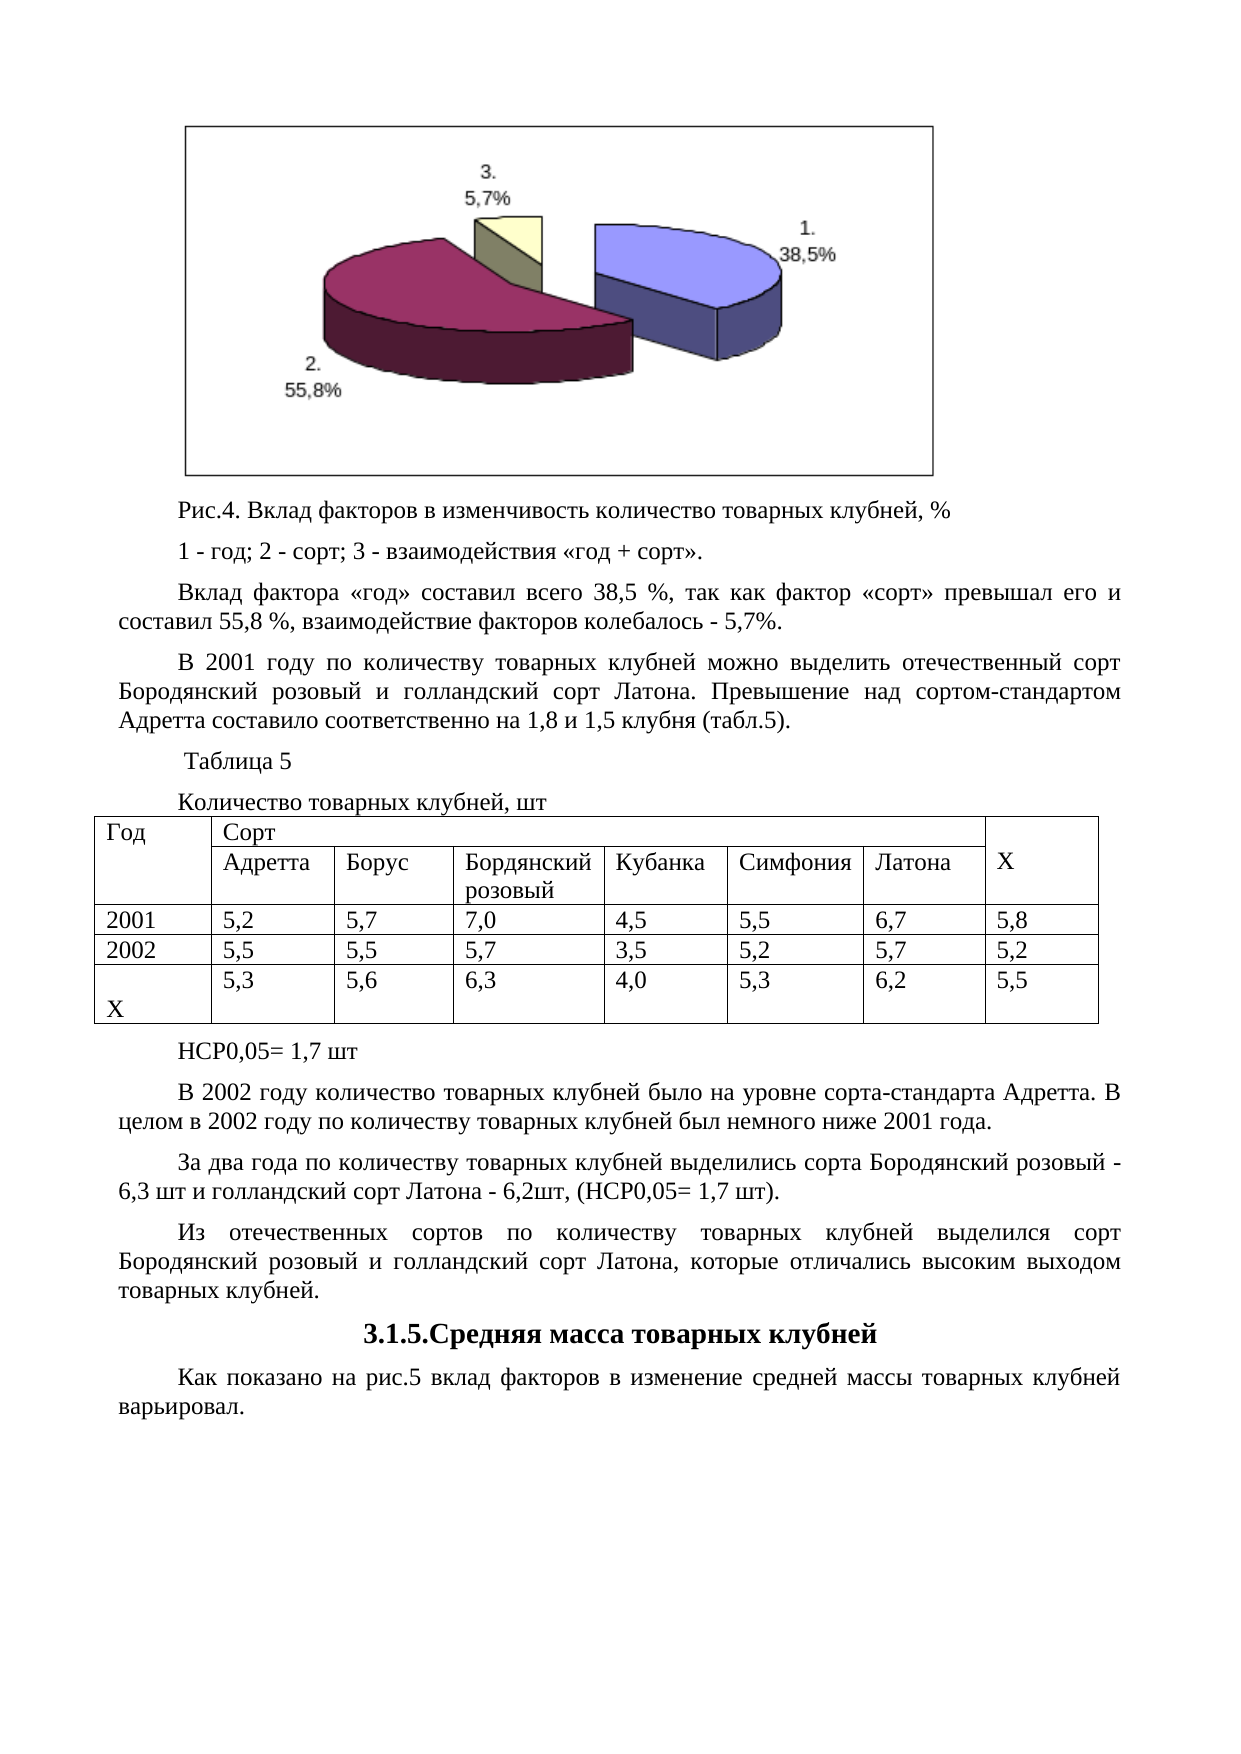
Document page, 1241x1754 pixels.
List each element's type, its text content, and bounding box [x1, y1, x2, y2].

text Из отечественных сортов по количеству товарных клубней выделился сорт Бородянский розовый и голландский сорт Латона, которые отличались высоким выходом товарных клубней. [118, 1217, 1122, 1303]
table_cell 5,3 [212, 965, 334, 1022]
table_cell 3,5 [605, 935, 727, 964]
table_cell Борус [335, 847, 453, 904]
table_cell 5,2 [728, 935, 863, 964]
table_cell 5,7 [454, 935, 604, 964]
table_cell 6,2 [864, 965, 985, 1022]
table_cell 6,3 [454, 965, 604, 1022]
table_header Х [986, 817, 1098, 904]
text 3.1.5.Средняя масса товарных клубней [118, 1316, 1122, 1349]
table_cell 2002 [95, 935, 211, 964]
table_cell 5,7 [335, 905, 453, 934]
table_cell 5,6 [335, 965, 453, 1022]
table_cell Симфония [728, 847, 863, 904]
text Как показано на рис.5 вклад факторов в изменение средней массы товарных клубней варьировал. [118, 1362, 1122, 1419]
text В 2001 году по количеству товарных клубней можно выделить отечественный сорт Бородянский розовый и голландский сорт Латона. Превышение над сортом-стандартом Адретта составило соответственно на 1,8 и 1,5 клубня (табл.5). [118, 647, 1122, 733]
table_cell 6,7 [864, 905, 985, 934]
table_cell 5,3 [728, 965, 863, 1022]
table_cell 4,5 [605, 905, 727, 934]
text Вклад фактора «год» составил всего 38,5 %, так как фактор «сорт» превышал его и составил 55,8 %, взаимодействие факторов колебалось - 5,7%. [118, 577, 1122, 635]
table_cell 7,0 [454, 905, 604, 934]
text НСР0,05= 1,7 шт [118, 1036, 1122, 1065]
table_cell Латона [864, 847, 985, 904]
table_cell 5,5 [986, 965, 1098, 1022]
table_header Год [95, 817, 211, 904]
table_cell 5,7 [864, 935, 985, 964]
table_cell 5,5 [212, 935, 334, 964]
table_cell Адретта [212, 847, 334, 904]
table_cell 5,2 [212, 905, 334, 934]
table_cell 2001 [95, 905, 211, 934]
table_cell 5,2 [986, 935, 1098, 964]
table_cell 5,8 [986, 905, 1098, 934]
table_cell Кубанка [605, 847, 727, 904]
table_cell 5,5 [728, 905, 863, 934]
text Количество товарных клубней, шт [118, 787, 1122, 816]
table_cell 5,5 [335, 935, 453, 964]
table_header Сорт [212, 817, 985, 846]
table_cell Бордянский розовый [454, 847, 604, 904]
table_cell Х [95, 965, 211, 1022]
text В 2002 году количество товарных клубней было на уровне сорта-стандарта Адретта. В целом в 2002 году по количеству товарных клубней был немного ниже 2001 года. [118, 1077, 1122, 1135]
table_cell 4,0 [605, 965, 727, 1022]
text 1 - год; 2 - сорт; 3 - взаимодействия «год + сорт». [118, 536, 1122, 565]
text Таблица 5 [118, 746, 1122, 775]
text Рис.4. Вклад факторов в изменчивость количество товарных клубней, % [118, 495, 1122, 523]
text За два года по количеству товарных клубней выделились сорта Бородянский розовый -6,3 шт и голландский сорт Латона - 6,2шт, (HСР0,05= 1,7 шт). [118, 1147, 1122, 1205]
